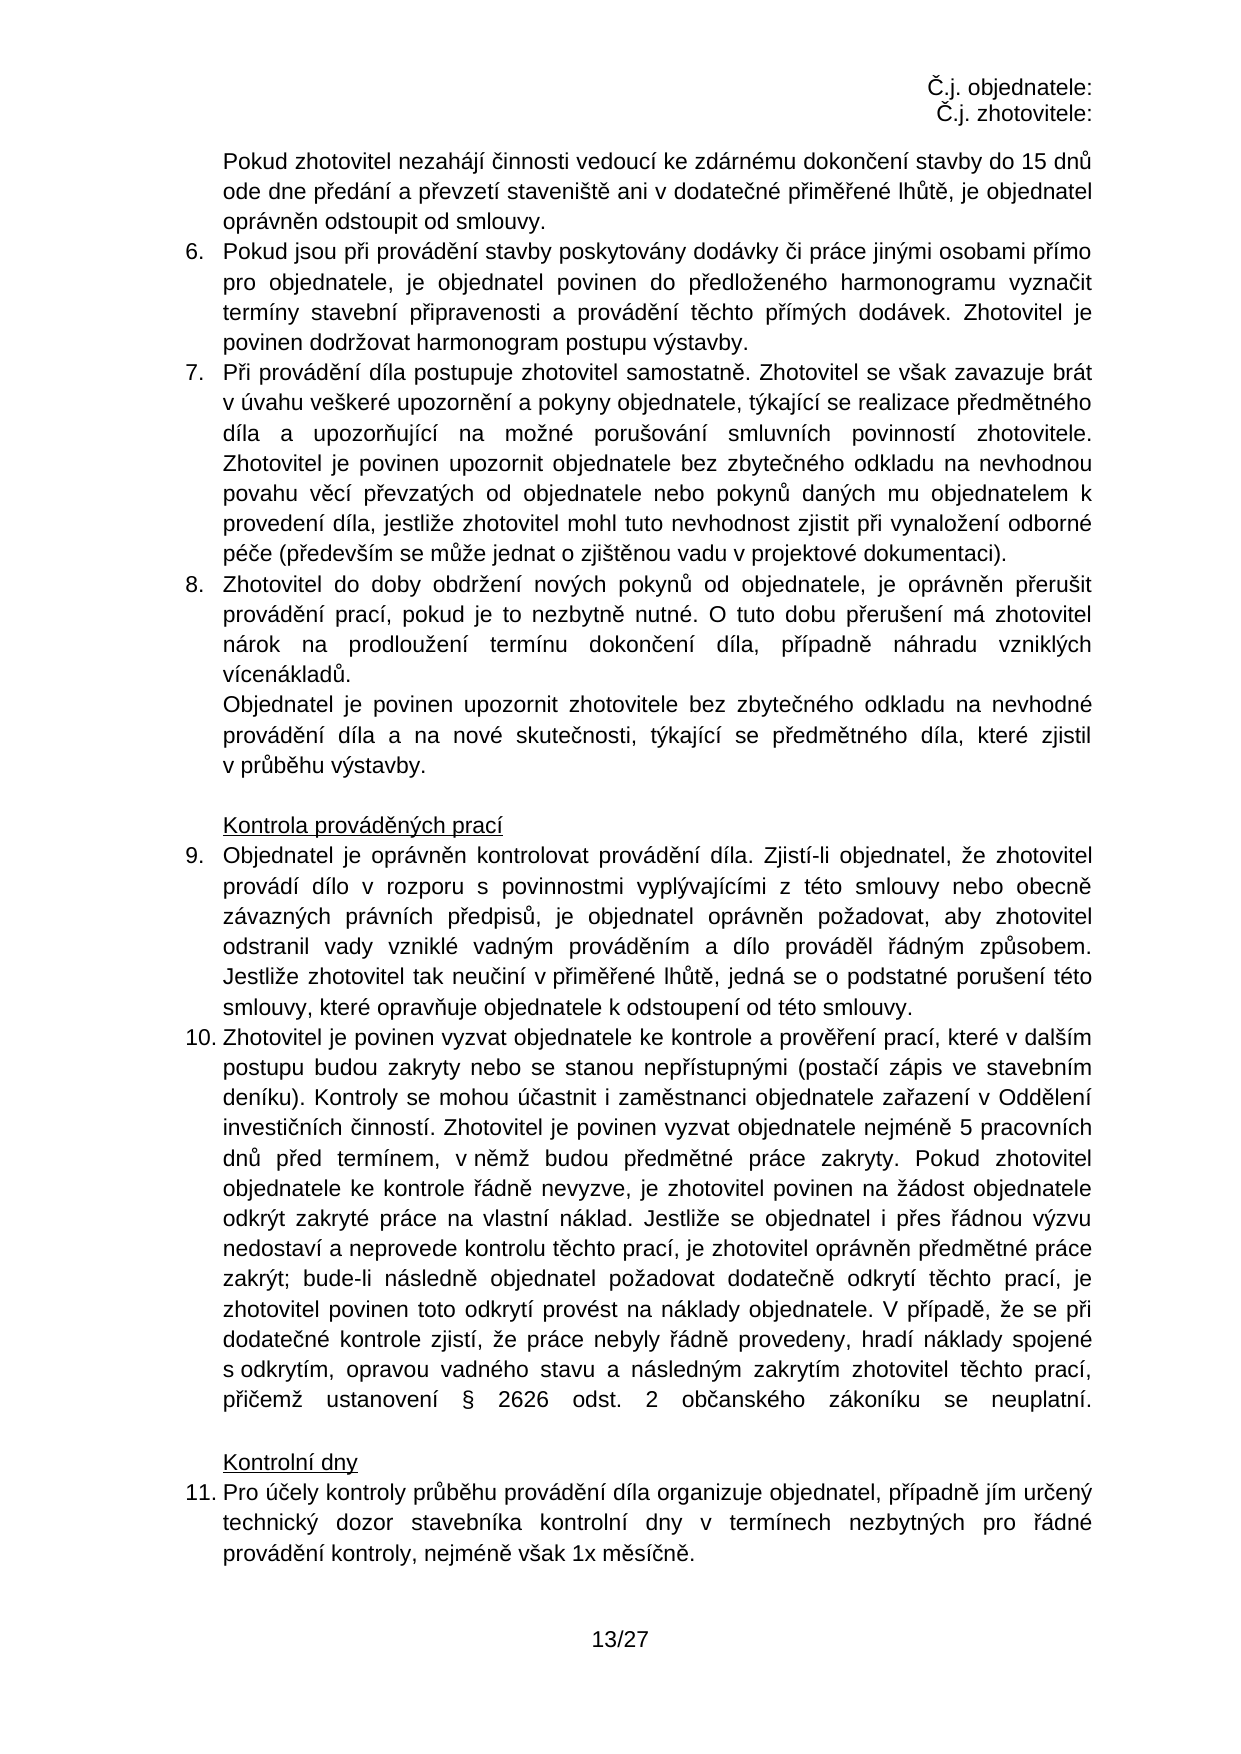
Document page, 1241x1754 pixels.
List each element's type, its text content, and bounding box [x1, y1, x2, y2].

list Zhotovitel je povinen vyzvat objednatele ke kontrole a prověření prací, které v dalším postupu budou zakryty nebo se stanou nepřístupnými (postačí zápis ve stavebním deníku). Kontroly se mohou účastnit i zaměstnanci objednatele zařazení v Oddělení investičních činností. Zhotovitel je povinen vyzvat objednatele nejméně 5 pracovních dnů před termínem, v němž budou předmětné práce zakryty. Pokud zhotovitel objednatele ke kontrole řádně nevyzve, je zhotovitel povinen na žádost objednatele odkrýt zakryté práce na vlastní náklad. Jestliže se objednatel i přes řádnou výzvu nedostaví a neprovede kontrolu těchto prací, je zhotovitel oprávněn předmětné práce zakrýt; bude-li následně objednatel požadovat dodatečně odkrytí těchto prací, je zhotovitel povinen toto odkrytí provést na náklady objednatele. V případě, že se při dodatečné kontrole zjistí, že práce nebyly řádně provedeny, hradí náklady spojené s odkrytím, opravou vadného stavu a následným zakrytím zhotovitel těchto prací, přičemž ustanovení § 2626 odst. 2 občanského zákoníku se neuplatní. [185, 1024, 1093, 1445]
list Zhotovitel do doby obdržení nových pokynů od objednatele, je oprávněn přerušit provádění prací, pokud je to nezbytně nutné. O tuto dobu přerušení má zhotovitel nárok na prodloužení termínu dokončení díla, případně náhradu vzniklých vícenákladů. Objednatel je povinen upozornit zhotovitele bez zbytečného odkladu na nevhodné provádění díla a na nové skutečnosti, týkající se předmětného díla, které zjistil v průběhu výstavby. [185, 571, 1093, 778]
list Objednatel je oprávněn kontrolovat provádění díla. Zjistí-li objednatel, že zhotovitel provádí dílo v rozporu s povinnostmi vyplývajícími z této smlouvy nebo obecně závazných právních předpisů, je objednatel oprávněn požadovat, aby zhotovitel odstranil vady vzniklé vadným prováděním a dílo prováděl řádným způsobem. Jestliže zhotovitel tak neučiní v přiměřené lhůtě, jedná se o podstatné porušení této smlouvy, které opravňuje objednatele k odstoupení od této smlouvy. [185, 842, 1093, 1020]
list Kontrolní dny [223, 1449, 1093, 1475]
list Pokud jsou při provádění stavby poskytovány dodávky či práce jinými osobami přímo pro objednatele, je objednatel povinen do předloženého harmonogramu vyznačit termíny stavební připravenosti a provádění těchto přímých dodávek. Zhotovitel je povinen dodržovat harmonogram postupu výstavby. [185, 238, 1093, 355]
list Pro účely kontroly průběhu provádění díla organizuje objednatel, případně jím určený technický dozor stavebníka kontrolní dny v termínech nezbytných pro řádné provádění kontroly, nejméně však 1x měsíčně. [185, 1479, 1093, 1566]
list Při provádění díla postupuje zhotovitel samostatně. Zhotovitel se však zavazuje brát v úvahu veškeré upozornění a pokyny objednatele, týkající se realizace předmětného díla a upozorňující na možné porušování smluvních povinností zhotovitele. Zhotovitel je povinen upozornit objednatele bez zbytečného odkladu na nevhodnou povahu věcí převzatých od objednatele nebo pokynů daných mu objednatelem k provedení díla, jestliže zhotovitel mohl tuto nevhodnost zjistit při vynaložení odborné péče (především se může jednat o zjištěnou vadu v projektové dokumentaci). [185, 359, 1093, 567]
list Kontrola prováděných prací [223, 782, 1093, 838]
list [185, 148, 1093, 234]
